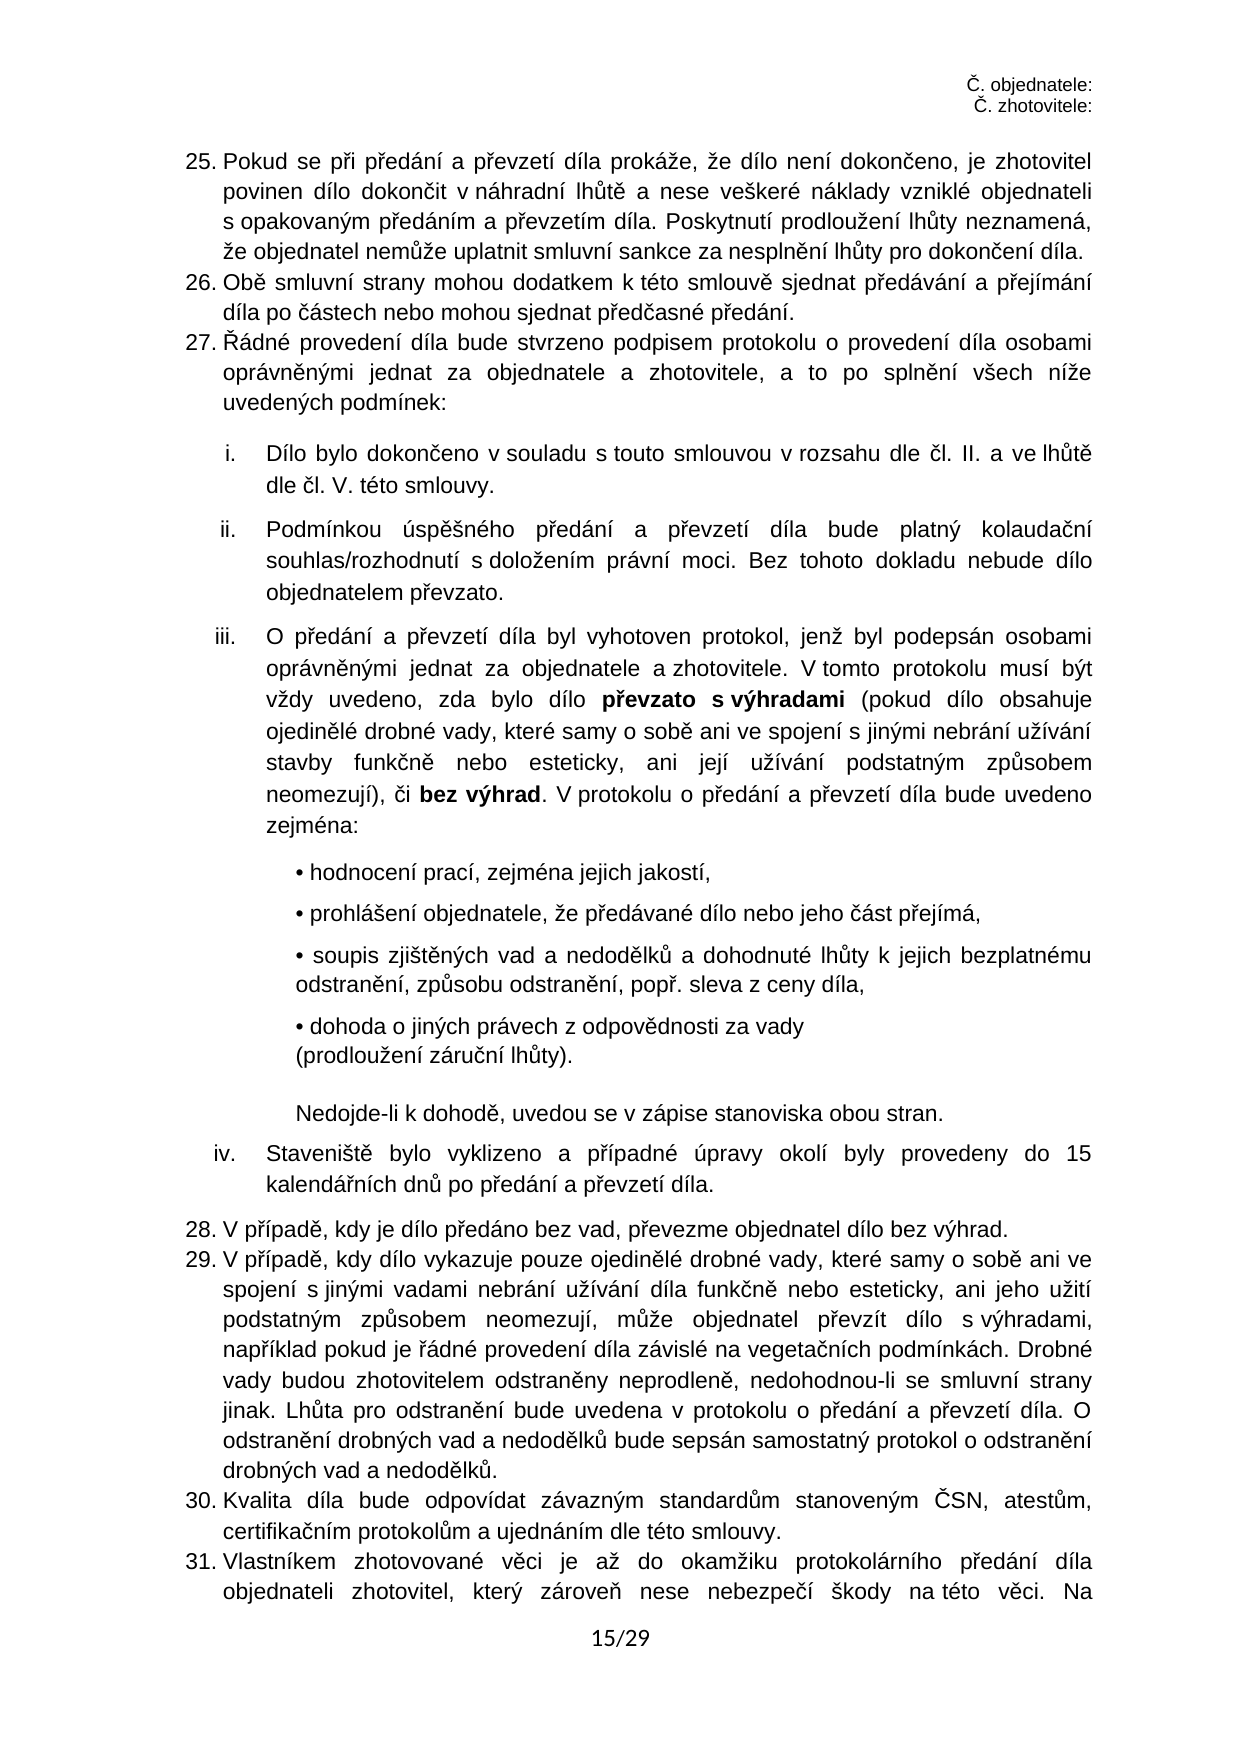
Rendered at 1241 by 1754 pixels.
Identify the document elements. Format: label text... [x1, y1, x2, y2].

list Obě smluvní strany mohou dodatkem k této smlouvě sjednat předávání a přejímání díla po částech nebo mohou sjednat předčasné předání. [185, 268, 1093, 325]
list Pokud se při předání a převzetí díla prokáže, že dílo není dokončeno, je zhotovitel povinen dílo dokončit v náhradní lhůtě a nese veškeré náklady vzniklé objednateli s opakovaným předáním a převzetím díla. Poskytnutí prodloužení lhůty neznamená, že objednatel nemůže uplatnit smluvní sankce za nesplnění lhůty pro dokončení díla. [185, 148, 1093, 264]
text (prodloužení záruční lhůty). [221, 1040, 1093, 1069]
text Nedojde-li k dohodě, uvedou se v zápise stanoviska obou stran. [221, 1098, 1093, 1127]
list Řádné provedení díla bude stvrzeno podpisem protokolu o provedení díla osobami oprávněnými jednat za objednatele a zhotovitele, a to po splnění všech níže uvedených podmínek: [185, 329, 1093, 416]
list Dílo bylo dokončeno v souladu s touto smlouvou v rozsahu dle čl. II. a ve lhůtě dle čl. V. této smlouvy. [236, 440, 1093, 498]
text • prohlášení objednatele, že předávané dílo nebo jeho část přejímá, [221, 898, 1093, 927]
text • soupis zjištěných vad a nedodělků a dohodnuté lhůty k jejich bezplatnému odstranění, způsobu odstranění, popř. sleva z ceny díla, [295, 940, 1093, 998]
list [185, 1548, 1093, 1604]
text • hodnocení prací, zejména jejich jakostí, [221, 857, 1093, 886]
list V případě, kdy je dílo předáno bez vad, převezme objednatel dílo bez výhrad. [185, 1216, 1093, 1242]
list Podmínkou úspěšného předání a převzetí díla bude platný kolaudační souhlas/rozhodnutí s doložením právní moci. Bez tohoto dokladu nebude dílo objednatelem převzato. [236, 516, 1093, 605]
list V případě, kdy dílo vykazuje pouze ojedinělé drobné vady, které samy o sobě ani ve spojení s jinými vadami nebrání užívání díla funkčně nebo esteticky, ani jeho užití podstatným způsobem neomezují, může objednatel převzít dílo s výhradami, například pokud je řádné provedení díla závislé na vegetačních podmínkách. Drobné vady budou zhotovitelem odstraněny neprodleně, nedohodnou-li se smluvní strany jinak. Lhůta pro odstranění bude uvedena v protokolu o předání a převzetí díla. O odstranění drobných vad a nedodělků bude sepsán samostatný protokol o odstranění drobných vad a nedodělků. [185, 1246, 1093, 1483]
list Staveniště bylo vyklizeno a případné úpravy okolí byly provedeny do 15 kalendářních dnů po předání a převzetí díla. [236, 1140, 1093, 1198]
text • dohoda o jiných právech z odpovědnosti za vady [221, 1011, 1093, 1040]
list O předání a převzetí díla byl vyhotoven protokol, jenž byl podepsán osobami oprávněnými jednat za objednatele a zhotovitele. V tomto protokolu musí být vždy uvedeno, zda bylo dílo převzato s výhradami (pokud dílo obsahuje ojedinělé drobné vady, které samy o sobě ani ve spojení s jinými nebrání užívání stavby funkčně nebo esteticky, ani její užívání podstatným způsobem neomezují), či bez výhrad. V protokolu o předání a převzetí díla bude uvedeno zejména: [236, 623, 1093, 839]
list Kvalita díla bude odpovídat závazným standardům stanoveným ČSN, atestům, certifikačním protokolům a ujednáním dle této smlouvy. [185, 1487, 1093, 1544]
